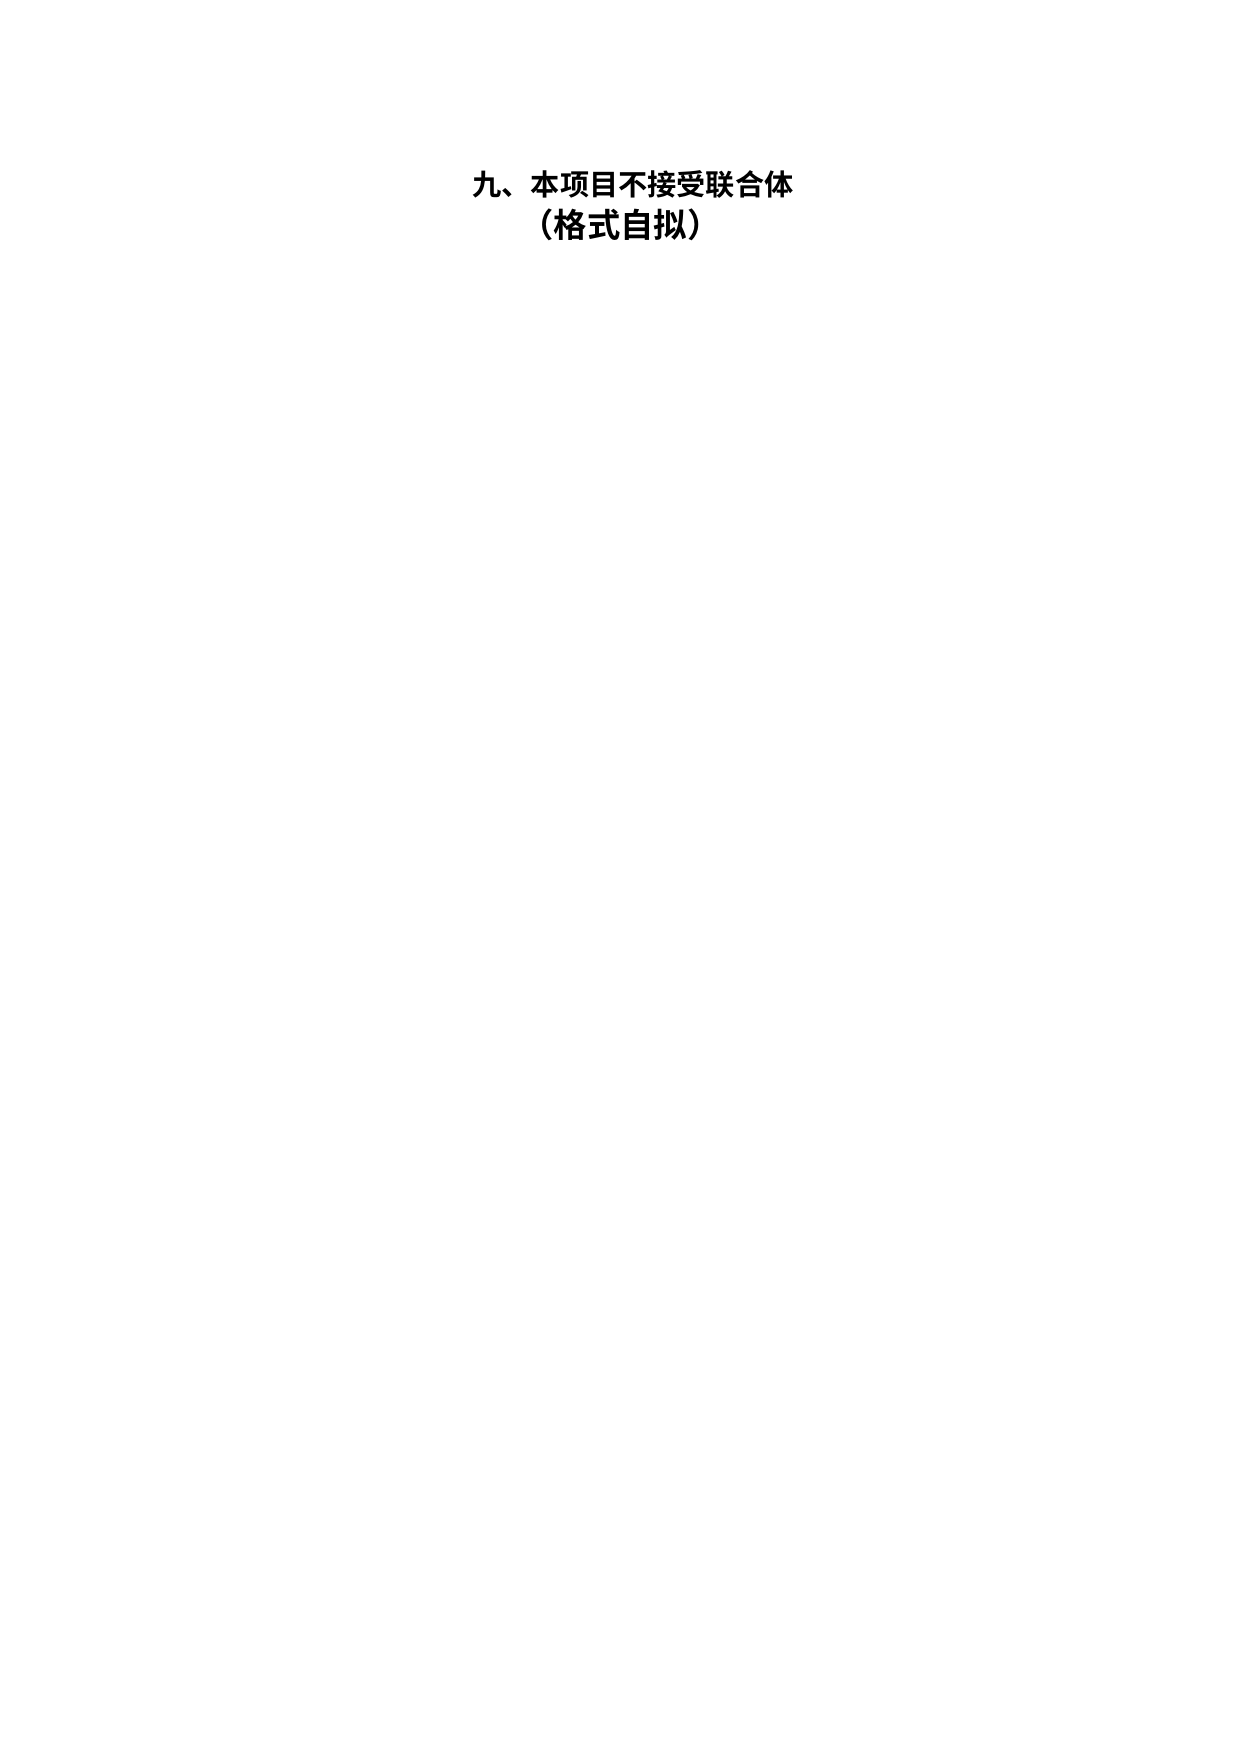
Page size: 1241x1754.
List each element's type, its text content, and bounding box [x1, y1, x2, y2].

list （格式自拟） [187, 204, 1053, 245]
list 九、本项目不接受联合体 [187, 162, 1053, 204]
